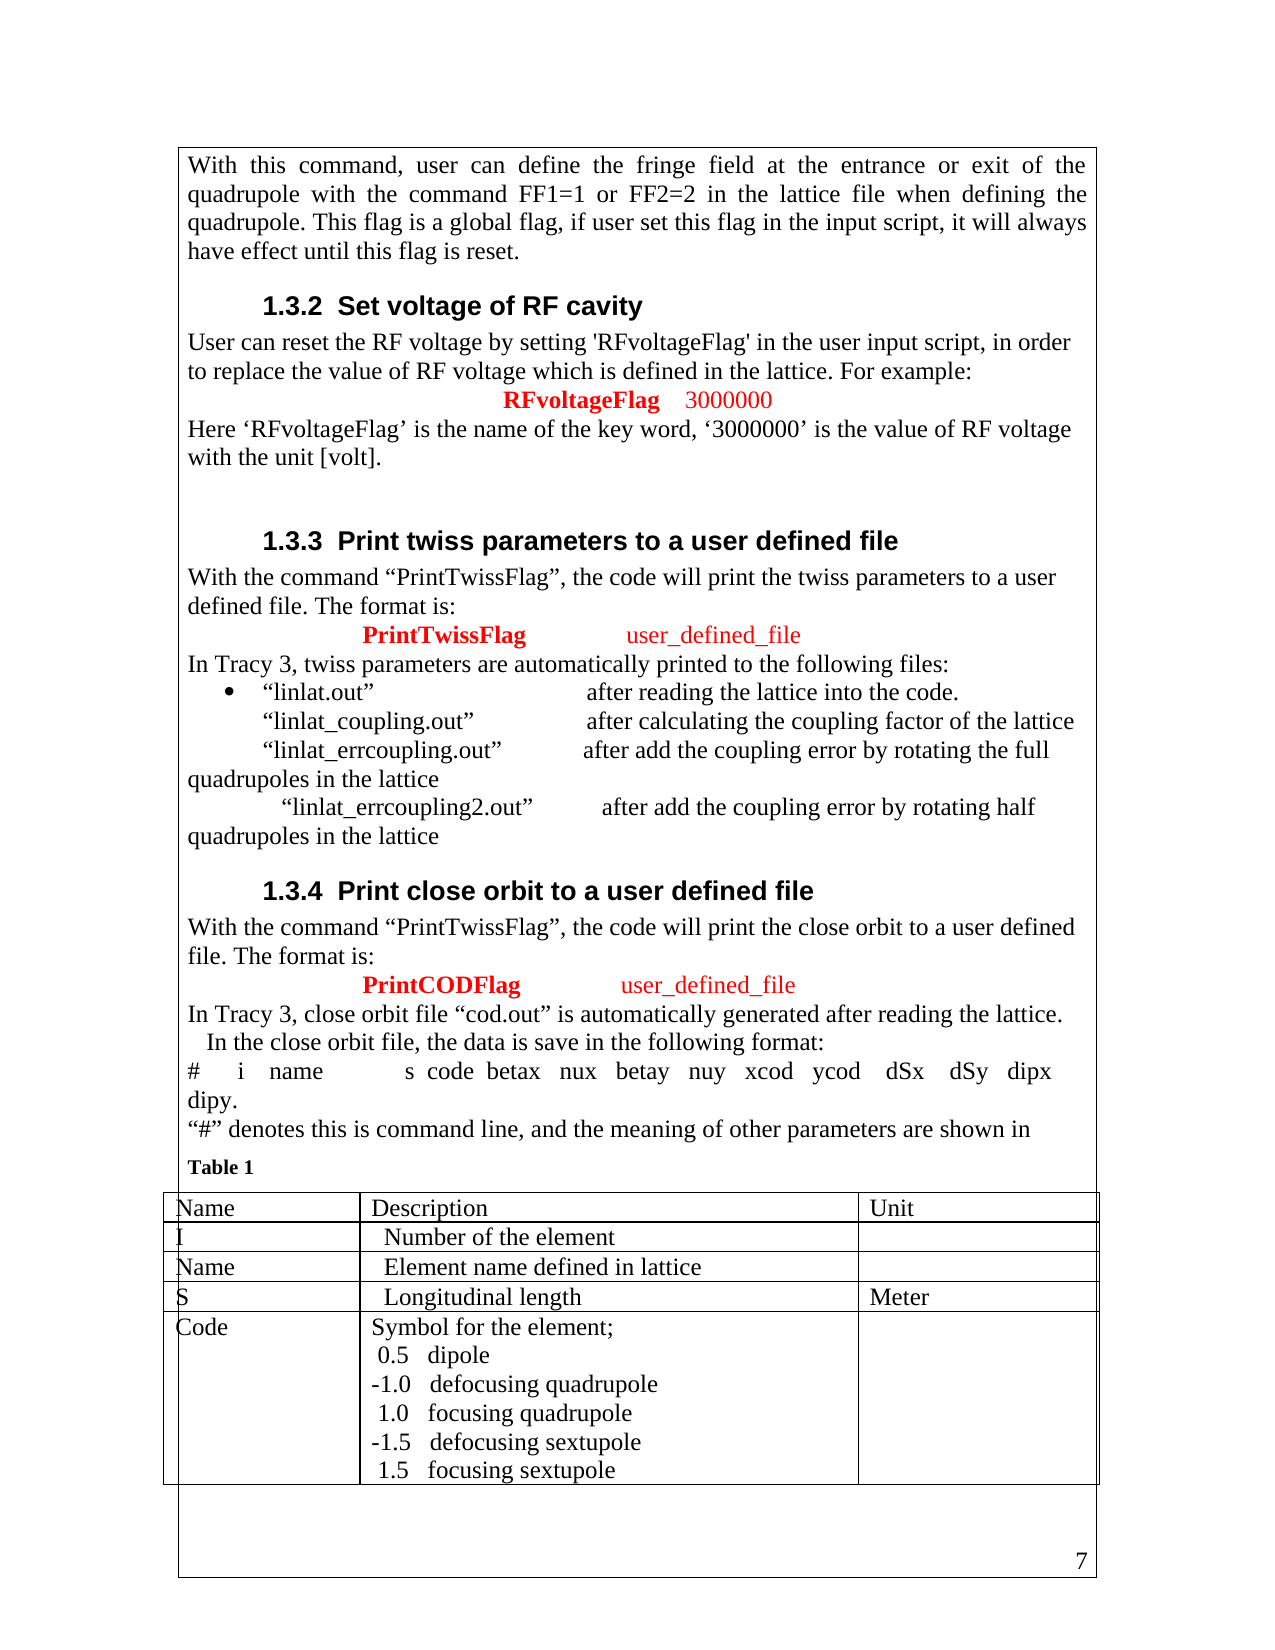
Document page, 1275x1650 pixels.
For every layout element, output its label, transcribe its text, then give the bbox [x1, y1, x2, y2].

text # i name s code betax nux betay nuy xcod ycod dSx dSy dipx dipy. [187, 1056, 1088, 1114]
text PrintCODFlag user_defined_file [187, 970, 1088, 999]
text With this command, user can define the fringe field at the entrance or exit of the quadrupole with the command FF1=1 or FF2=2 in the lattice file when defining the quadrupole. This flag is a global flag, if user set this flag in the input script, it will always have effect until this flag is reset. [187, 150, 1088, 265]
table_cell I [179, 1223, 359, 1251]
table_cell Name [164, 1252, 178, 1281]
text “#” denotes this is command line, and the meaning of other parameters are shown in [187, 1114, 1088, 1142]
text Here ‘RFvoltageFlag’ is the name of the key word, ‘3000000’ is the value of RF voltage with the unit [volt]. [187, 414, 1088, 471]
table_header Name [164, 1193, 178, 1221]
subtitle Print twiss parameters to a user defined file [262, 525, 1088, 556]
table_cell Longitudinal length [361, 1282, 858, 1311]
table_cell [859, 1223, 1096, 1251]
table_cell Code [179, 1312, 359, 1484]
list “linlat.out” after reading the lattice into the code. [225, 677, 1088, 706]
text “linlat_errcoupling2.out” after add the coupling error by rotating half quadrupoles in the lattice [187, 792, 1088, 850]
table_cell Meter [859, 1282, 1096, 1311]
subtitle Print close orbit to a user defined file [262, 875, 1088, 906]
table_cell S [179, 1282, 359, 1311]
subtitle Set voltage of RF cavity [262, 290, 1088, 321]
text User can reset the RF voltage by setting 'RFvoltageFlag' in the user input script, in order to replace the value of RF voltage which is defined in the lattice. For example: [187, 327, 1088, 385]
table_cell Name [179, 1252, 359, 1281]
table_cell I [164, 1223, 178, 1251]
table_cell Code [164, 1312, 178, 1484]
text In Tracy 3, close orbit file “cod.out” is automatically generated after reading the lattice. [187, 999, 1088, 1027]
table_cell Element name defined in lattice [361, 1252, 858, 1281]
table_header Unit [859, 1193, 1096, 1221]
text In Tracy 3, twiss parameters are automatically printed to the following files: [187, 649, 1088, 677]
text Table 1 [187, 1155, 1088, 1179]
table_cell S [164, 1282, 178, 1311]
table_cell Number of the element [361, 1223, 858, 1251]
table_header Description [361, 1193, 858, 1221]
text With the command “PrintTwissFlag”, the code will print the close orbit to a user defined file. The format is: [187, 912, 1088, 970]
text RFvoltageFlag 3000000 [187, 385, 1088, 414]
table_cell [859, 1312, 1096, 1484]
text PrintTwissFlag user_defined_file [187, 620, 1088, 649]
table_cell [859, 1252, 1096, 1281]
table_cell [361, 1312, 858, 1484]
text With the command “PrintTwissFlag”, the code will print the twiss parameters to a user defined file. The format is: [187, 562, 1088, 620]
text “linlat_errcoupling.out” after add the coupling error by rotating the full quadrupoles in the lattice [187, 735, 1088, 792]
text In the close orbit file, the data is save in the following format: [187, 1027, 1088, 1056]
table_header Name [179, 1193, 359, 1221]
text “linlat_coupling.out” after calculating the coupling factor of the lattice [187, 706, 1088, 735]
